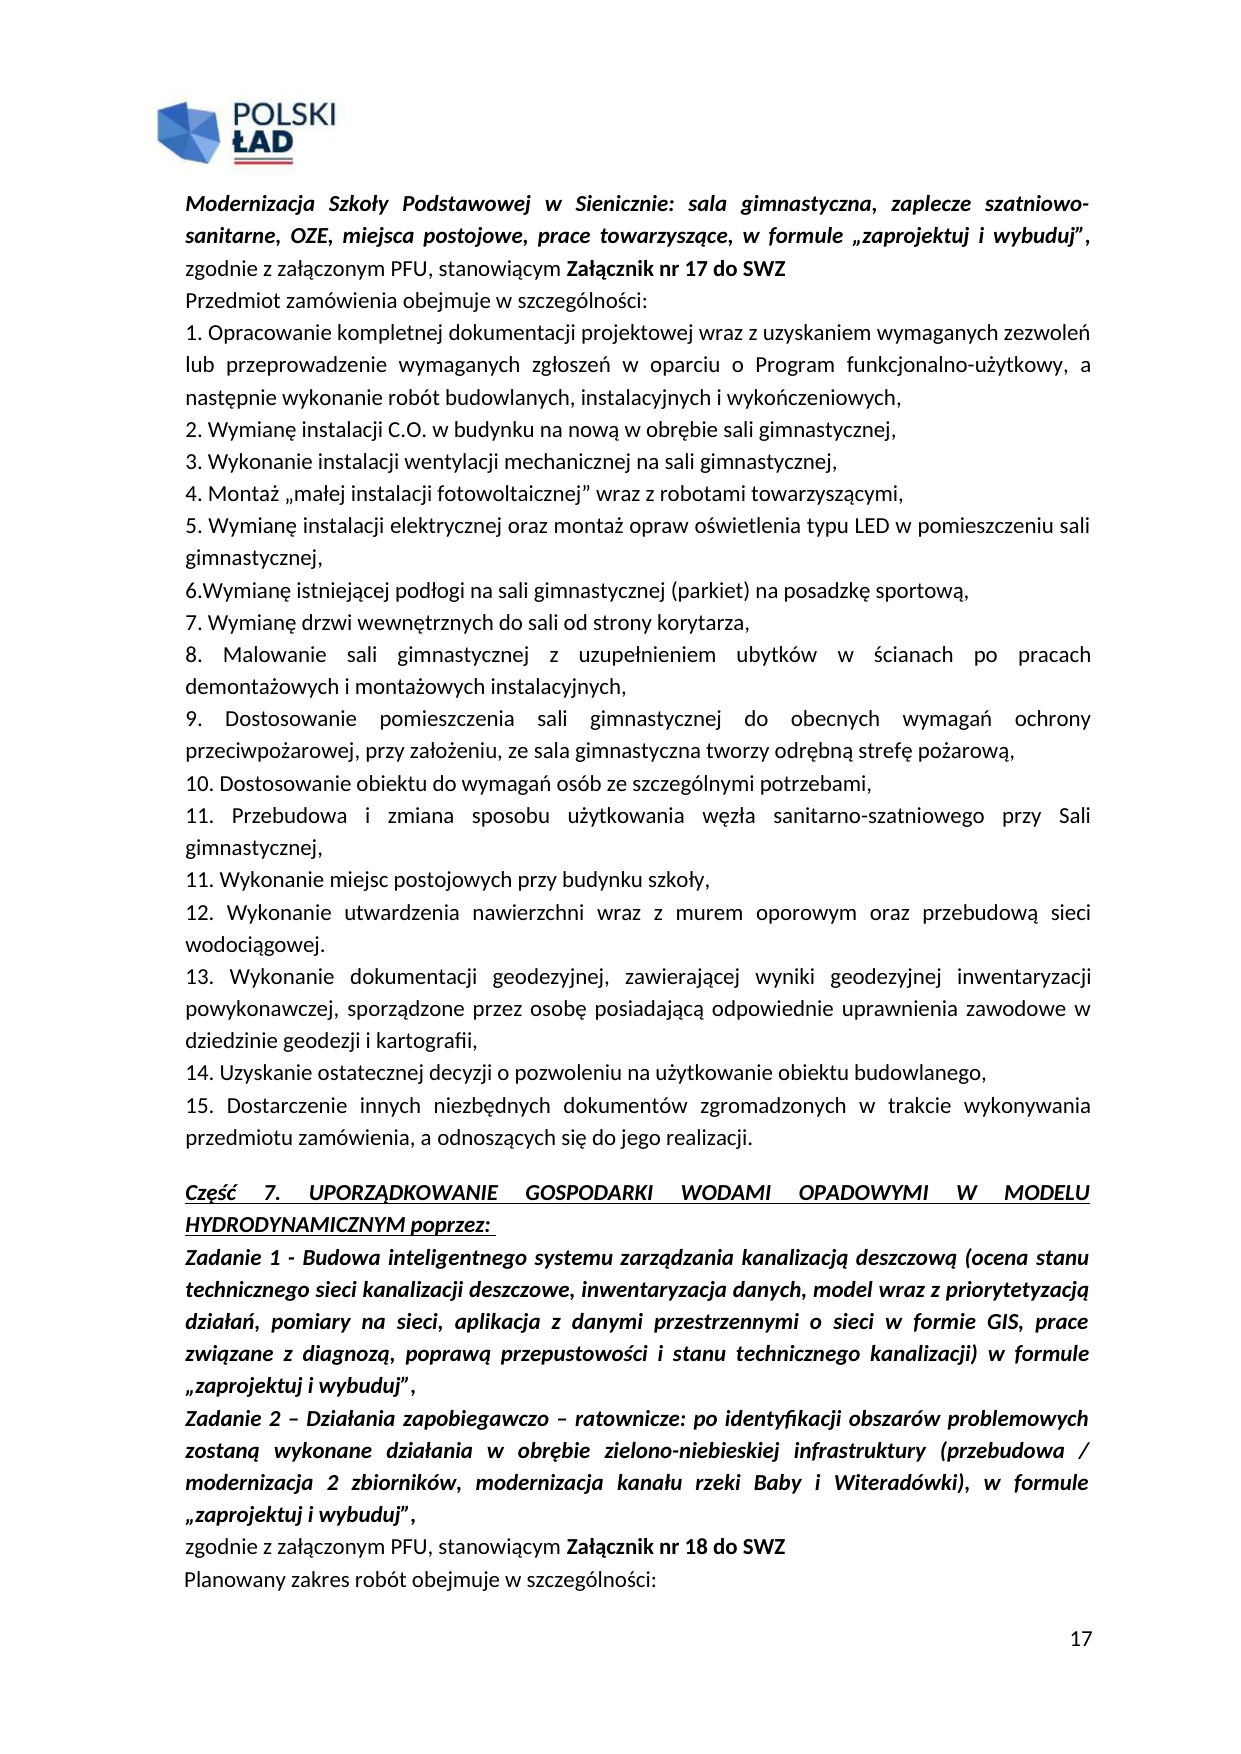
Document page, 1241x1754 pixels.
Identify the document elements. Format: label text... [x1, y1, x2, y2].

text zgodnie z załączonym PFU, stanowiącym Załącznik nr 18 do SWZ [185, 1532, 1092, 1561]
text 15. Dostarczenie innych niezbędnych dokumentów zgromadzonych w trakcie wykonywania przedmiotu zamówienia, a odnoszących się do jego realizacji. [185, 1091, 1092, 1151]
text 12. Wykonanie utwardzenia nawierzchni wraz z murem oporowym oraz przebudową sieci wodociągowej. [185, 898, 1092, 958]
text 5. Wymianę instalacji elektrycznej oraz montaż opraw oświetlenia typu LED w pomieszczeniu sali gimnastycznej, [185, 511, 1092, 572]
text Przedmiot zamówienia obejmuje w szczególności: [185, 286, 1092, 314]
text 6.Wymianę istniejącej podłogi na sali gimnastycznej (parkiet) na posadzkę sportową, [185, 576, 1092, 604]
text 14. Uzyskanie ostatecznej decyzji o pozwoleniu na użytkowanie obiektu budowlanego, [185, 1058, 1092, 1087]
text 7. Wymianę drzwi wewnętrznych do sali od strony korytarza, [185, 608, 1092, 636]
text 10. Dostosowanie obiektu do wymagań osób ze szczególnymi potrzebami, [185, 769, 1092, 797]
text Część 7. UPORZĄDKOWANIE GOSPODARKI WODAMI OPADOWYMI W MODELU HYDRODYNAMICZNYM poprzez: [185, 1178, 1092, 1239]
text 4. Montaż „małej instalacji fotowoltaicznej” wraz z robotami towarzyszącymi, [185, 479, 1092, 507]
text Modernizacja Szkoły Podstawowej w Sienicznie: sala gimnastyczna, zaplecze szatniowo-sanitarne, OZE, miejsca postojowe, prace towarzyszące, w formule „zaprojektuj i wybuduj”, zgodnie z załączonym PFU, stanowiącym Załącznik nr 17 do SWZ [185, 189, 1092, 282]
text 8. Malowanie sali gimnastycznej z uzupełnieniem ubytków w ścianach po pracach demontażowych i montażowych instalacyjnych, [185, 640, 1092, 700]
text 1. Opracowanie kompletnej dokumentacji projektowej wraz z uzyskaniem wymaganych zezwoleń lub przeprowadzenie wymaganych zgłoszeń w oparciu o Program funkcjonalno-użytkowy, a następnie wykonanie robót budowlanych, instalacyjnych i wykończeniowych, [185, 318, 1092, 411]
text 2. Wymianę instalacji C.O. w budynku na nową w obrębie sali gimnastycznej, [185, 415, 1092, 443]
text 9. Dostosowanie pomieszczenia sali gimnastycznej do obecnych wymagań ochrony przeciwpożarowej, przy założeniu, ze sala gimnastyczna tworzy odrębną strefę pożarową, [185, 704, 1092, 765]
text 13. Wykonanie dokumentacji geodezyjnej, zawierającej wyniki geodezyjnej inwentaryzacji powykonawczej, sporządzone przez osobę posiadającą odpowiednie uprawnienia zawodowe w dziedzinie geodezji i kartografii, [185, 962, 1092, 1054]
text Planowany zakres robót obejmuje w szczególności: [148, 1565, 1092, 1593]
text 11. Wykonanie miejsc postojowych przy budynku szkoły, [185, 865, 1092, 893]
text 3. Wykonanie instalacji wentylacji mechanicznej na sali gimnastycznej, [185, 447, 1092, 475]
text Zadanie 1 - Budowa inteligentnego systemu zarządzania kanalizacją deszczową (ocena stanu technicznego sieci kanalizacji deszczowe, inwentaryzacja danych, model wraz z priorytetyzacją działań, pomiary na sieci, aplikacja z danymi przestrzennymi o sieci w formie GIS, prace związane z diagnozą, poprawą przepustowości i stanu technicznego kanalizacji) w formule „zaprojektuj i wybuduj”, [185, 1243, 1092, 1399]
text Zadanie 2 – Działania zapobiegawczo – ratownicze: po identyfikacji obszarów problemowych zostaną wykonane działania w obrębie zielono-niebieskiej infrastruktury (przebudowa / modernizacja 2 zbiorników, modernizacja kanału rzeki Baby i Witeradówki), w formule „zaprojektuj i wybuduj”, [185, 1404, 1092, 1528]
text 11. Przebudowa i zmiana sposobu użytkowania węzła sanitarno-szatniowego przy Sali gimnastycznej, [185, 801, 1092, 861]
